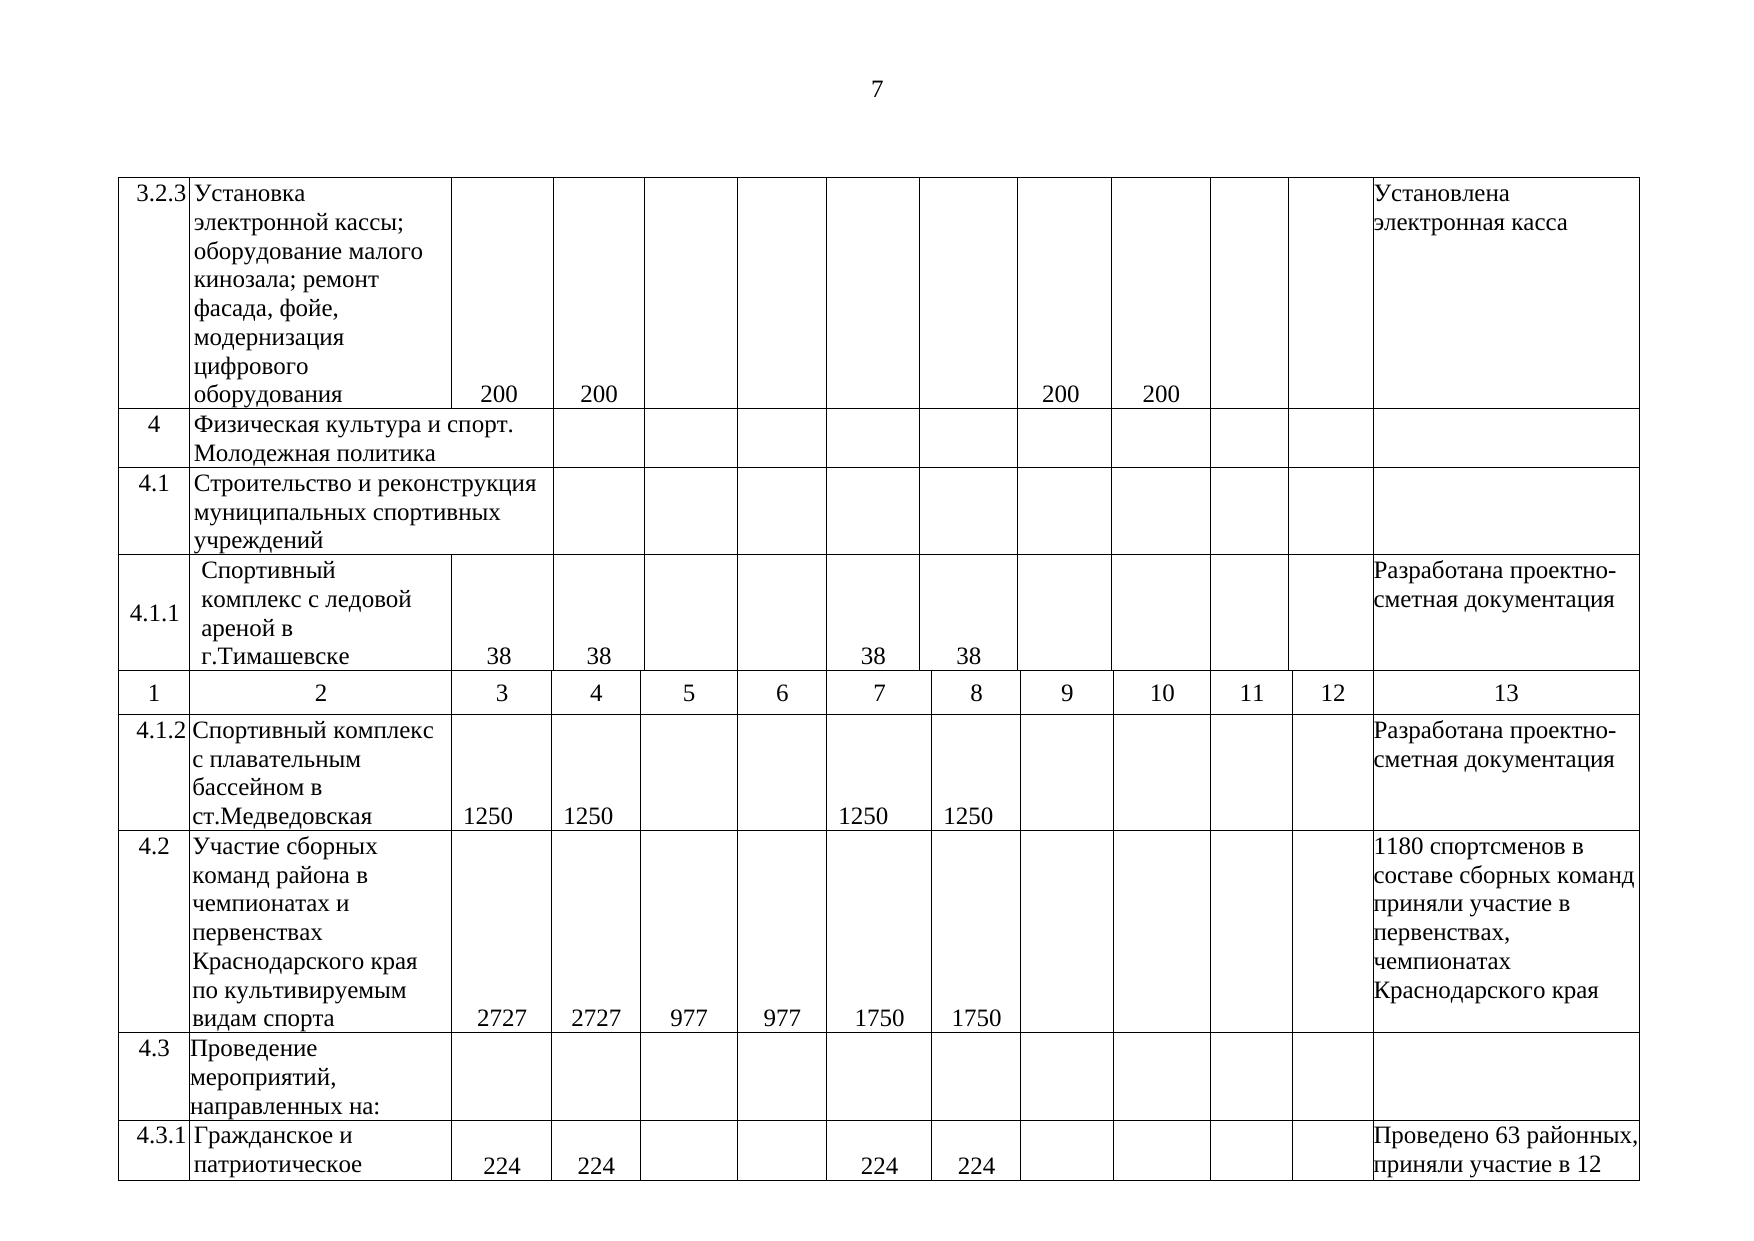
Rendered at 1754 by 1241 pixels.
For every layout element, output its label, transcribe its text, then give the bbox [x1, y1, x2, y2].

table_cell [1112, 409, 1210, 467]
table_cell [1374, 1121, 1639, 1180]
table_cell Физическая культура и спорт. Молодежная политика [190, 409, 553, 467]
table_cell [1211, 468, 1288, 554]
table_cell [920, 178, 1017, 408]
table_cell [554, 409, 644, 467]
table_cell 3.2.3 [119, 178, 189, 408]
table_cell [1021, 715, 1113, 830]
table_cell [1289, 555, 1373, 670]
table_cell [645, 468, 737, 554]
table_cell 1 [119, 671, 189, 714]
table_cell [920, 409, 1017, 467]
table_cell 200 [452, 178, 553, 408]
table_cell 4.1.2 [119, 715, 189, 830]
table_cell 224 [827, 1121, 931, 1180]
table_cell 1180 спортсменов в составе сборных команд приняли участие в первенствах, чемпионатах Краснодарского края [1374, 831, 1639, 1032]
table_cell [827, 409, 919, 467]
table_cell 224 [552, 1121, 640, 1180]
table_cell Разработана проектно-сметная документация [1374, 555, 1639, 670]
table_cell [1211, 409, 1288, 467]
table_cell 2727 [452, 831, 551, 1032]
table_cell [452, 1033, 551, 1119]
table_cell [738, 555, 826, 670]
table_cell [1211, 555, 1288, 670]
table_cell [641, 1121, 737, 1180]
table_cell [1112, 468, 1210, 554]
table_cell [552, 1033, 640, 1119]
table_cell [827, 1033, 931, 1119]
table_cell [1211, 715, 1292, 830]
table_cell [1114, 1121, 1210, 1180]
table_cell [554, 468, 644, 554]
table_cell [1114, 715, 1210, 830]
table_cell 38 [452, 555, 553, 670]
table_cell [1021, 1121, 1113, 1180]
table_cell [641, 1033, 737, 1119]
table_cell [645, 409, 737, 467]
table_cell 38 [920, 555, 1017, 670]
table_cell [1211, 178, 1288, 408]
table_cell 4 [552, 671, 640, 714]
table_cell 200 [1112, 178, 1210, 408]
table_cell Установлена электронная касса [1374, 178, 1639, 408]
table_cell [738, 409, 826, 467]
table_cell 13 [1374, 671, 1639, 714]
table_cell [1293, 715, 1373, 830]
table_cell [1211, 831, 1292, 1032]
table_cell 4.1.1 [119, 555, 189, 670]
table_cell [645, 555, 737, 670]
table_cell [1289, 409, 1373, 467]
table_cell 1250 [827, 715, 931, 830]
table_cell [738, 715, 826, 830]
table_cell 1750 [932, 831, 1020, 1032]
table_cell [1293, 1033, 1373, 1119]
table_cell 4 [119, 409, 189, 467]
table_cell [1374, 468, 1639, 554]
table_cell 200 [1018, 178, 1111, 408]
table_cell 2727 [552, 831, 640, 1032]
table_cell [1114, 1033, 1210, 1119]
table_cell [1289, 178, 1373, 408]
table_cell 4.3.1 [119, 1121, 189, 1180]
table_cell 1250 [452, 715, 551, 830]
table_cell Спортивный комплекс с плавательным бассейном в ст.Медведовская [190, 715, 451, 830]
table_cell [1289, 468, 1373, 554]
table_cell [1374, 1033, 1639, 1119]
table_cell [1293, 1121, 1373, 1180]
table_cell 224 [452, 1121, 551, 1180]
table_cell 977 [738, 831, 826, 1032]
table_cell 6 [738, 671, 826, 714]
table_cell 4.3 [119, 1033, 189, 1119]
table_cell [1211, 1033, 1292, 1119]
table_cell 200 [554, 178, 644, 408]
table_cell [1018, 409, 1111, 467]
table_cell 4.1 [119, 468, 189, 554]
table_cell 1750 [827, 831, 931, 1032]
table_cell [1021, 831, 1113, 1032]
table_cell Участие сборных команд района в чемпионатах и первенствах Краснодарского края по культивируемым видам спорта [190, 831, 451, 1032]
table_cell [645, 178, 737, 408]
table_cell [738, 178, 826, 408]
table_cell 224 [932, 1121, 1020, 1180]
table_cell Установка электронной кассы; оборудование малого кинозала; ремонт фасада, фойе, модернизация цифрового оборудования [190, 178, 451, 408]
table_cell [1374, 409, 1639, 467]
table_cell 977 [641, 831, 737, 1032]
table_cell 4.2 [119, 831, 189, 1032]
table_cell 5 [641, 671, 737, 714]
table_cell [1114, 831, 1210, 1032]
table_cell [920, 468, 1017, 554]
table_cell 38 [827, 555, 919, 670]
table_cell Строительство и реконструкция муниципальных спортивных учреждений [190, 468, 553, 554]
table_cell 38 [554, 555, 644, 670]
table_cell 1250 [932, 715, 1020, 830]
table_cell [738, 1121, 826, 1180]
table_cell 7 [827, 671, 931, 714]
table_cell 8 [932, 671, 1020, 714]
table_cell [1211, 1121, 1292, 1180]
table_cell 10 [1114, 671, 1210, 714]
table_cell 12 [1293, 671, 1373, 714]
table_cell 2 [190, 671, 451, 714]
table_cell [1018, 468, 1111, 554]
table_cell 3 [452, 671, 551, 714]
table_cell [1018, 555, 1111, 670]
table_cell [1293, 831, 1373, 1032]
table_cell 1250 [552, 715, 640, 830]
table_cell [932, 1033, 1020, 1119]
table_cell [190, 1121, 451, 1180]
table_cell [641, 715, 737, 830]
table_cell [738, 468, 826, 554]
table_cell Спортивный комплекс с ледовой ареной в г.Тимашевске [190, 555, 451, 670]
table_cell Проведение мероприятий, направленных на: [190, 1033, 451, 1119]
table_cell [827, 178, 919, 408]
table_cell Разработана проектно-сметная документация [1374, 715, 1639, 830]
table_cell 9 [1021, 671, 1113, 714]
table_cell [1112, 555, 1210, 670]
table_cell [1021, 1033, 1113, 1119]
table_cell [827, 468, 919, 554]
table_cell [738, 1033, 826, 1119]
table_cell 11 [1211, 671, 1292, 714]
